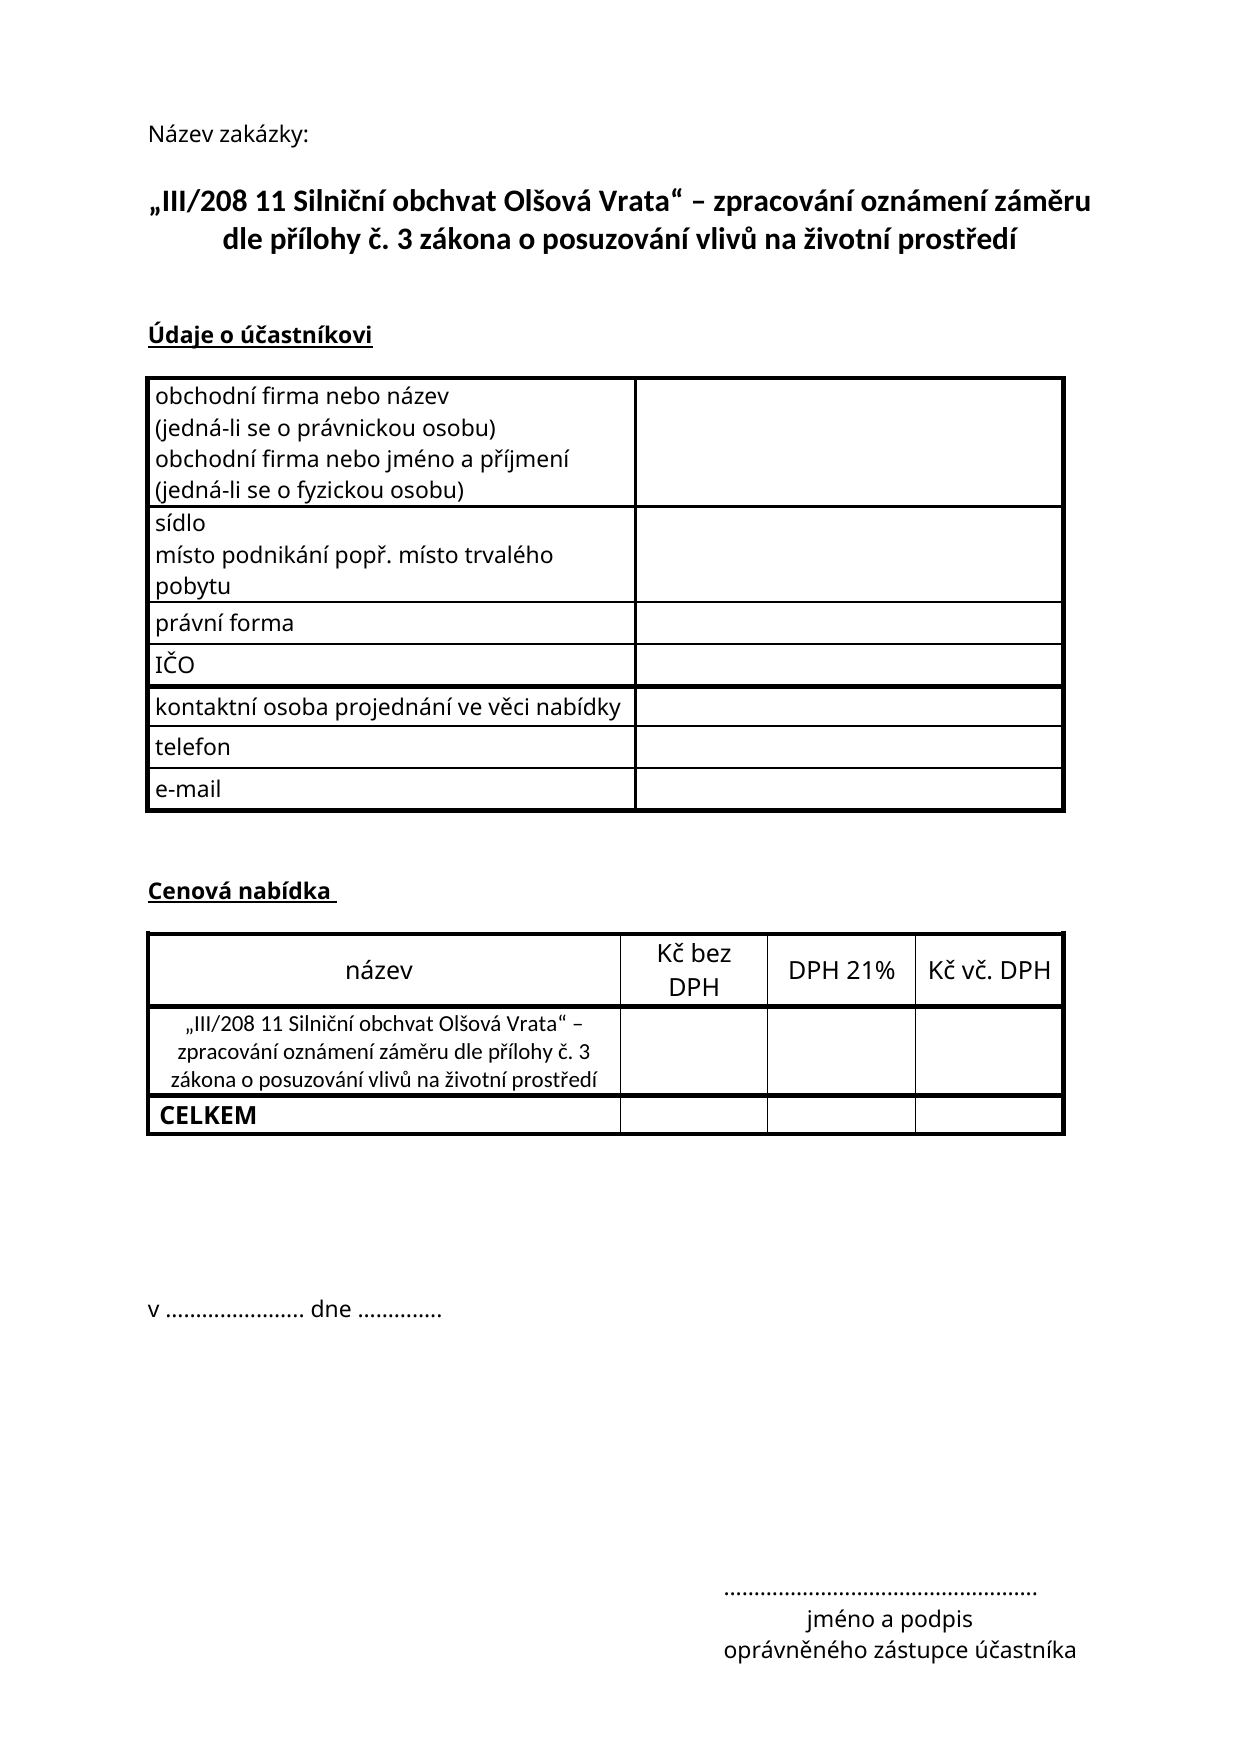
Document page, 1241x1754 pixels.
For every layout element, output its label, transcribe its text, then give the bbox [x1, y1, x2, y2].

table_cell kontaktní osoba projednání ve věci nabídky [150, 689, 634, 725]
table_header [637, 380, 1061, 505]
table_cell [637, 645, 1061, 684]
subtitle Cenová nabídka [148, 875, 1092, 906]
text „III/208 11 Silniční obchvat Olšová Vrata“ – zpracování oznámení záměru dle přílohy č. 3 zákona o posuzování vlivů na životní prostředí [148, 181, 1092, 257]
table_cell [637, 603, 1061, 642]
table_cell telefon [150, 727, 634, 767]
table_cell právní forma [150, 603, 634, 642]
table_header Kč bez DPH [621, 936, 767, 1004]
table_cell CELKEM [150, 1098, 620, 1132]
table_cell sídlo místo podnikání popř. místo trvalého pobytu [150, 508, 634, 601]
subtitle Údaje o účastníkovi [148, 319, 1092, 351]
text oprávněného zástupce účastníka [590, 1634, 1092, 1665]
text jméno a podpis [590, 1603, 1092, 1634]
table_header obchodní firma nebo název (jedná-li se o právnickou osobu) obchodní firma nebo jméno a příjmení (jedná-li se o fyzickou osobu) [150, 380, 634, 505]
table_cell [768, 1098, 915, 1132]
text Název zakázky: [148, 118, 1092, 149]
table_cell [637, 508, 1061, 601]
table_cell [637, 689, 1061, 725]
table_cell IČO [150, 645, 634, 684]
text v ………………….. dne ………….. [148, 1293, 1092, 1324]
table_cell [637, 769, 1061, 808]
table_cell [916, 1009, 1061, 1093]
table_header Kč vč. DPH [916, 936, 1061, 1004]
table_cell „III/208 11 Silniční obchvat Olšová Vrata“ – zpracování oznámení záměru dle přílohy č. 3 zákona o posuzování vlivů na životní prostředí [150, 1009, 620, 1093]
table_cell [621, 1098, 767, 1132]
table_cell [916, 1098, 1061, 1132]
text ……………………………………………. [664, 1571, 1092, 1603]
table_cell [621, 1009, 767, 1093]
table_cell [637, 727, 1061, 767]
table_cell [768, 1009, 915, 1093]
table_header název [150, 936, 620, 1004]
table_header DPH 21% [768, 936, 915, 1004]
table_cell e-mail [150, 769, 634, 808]
